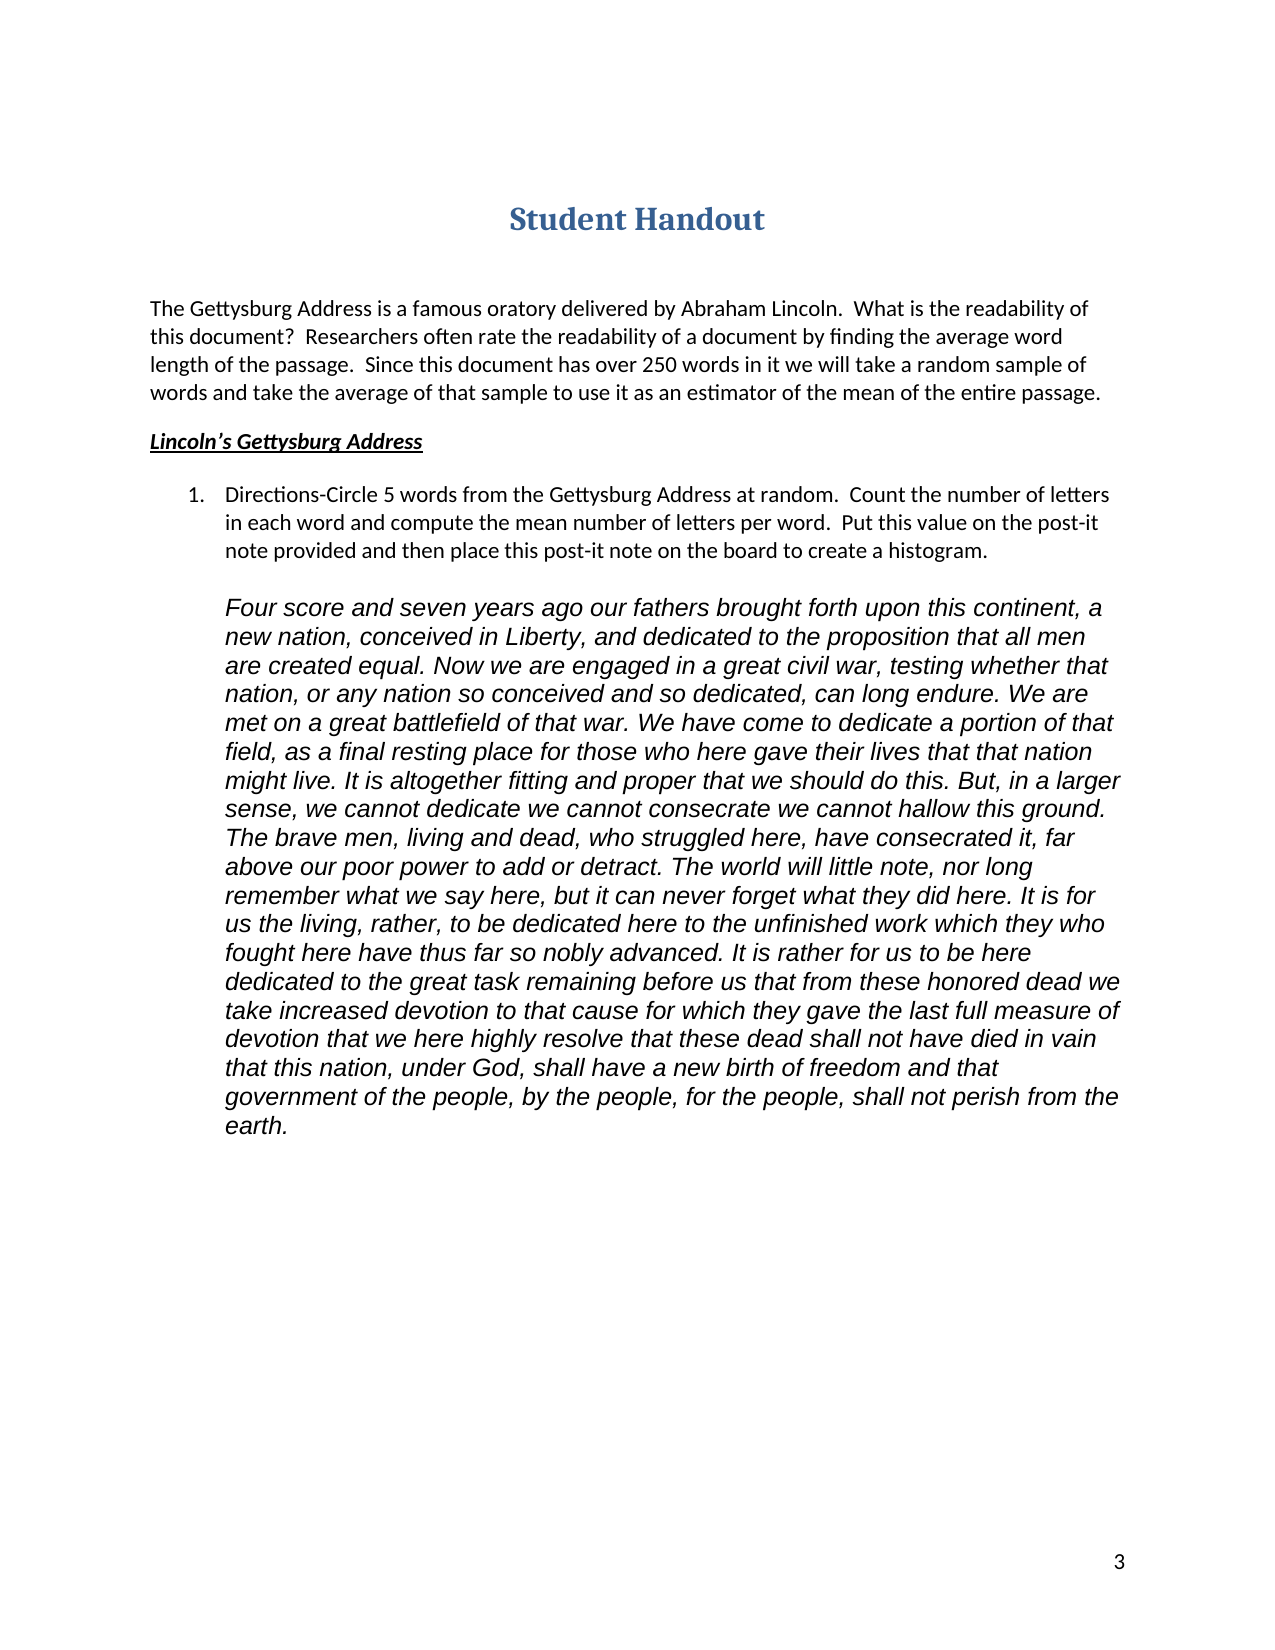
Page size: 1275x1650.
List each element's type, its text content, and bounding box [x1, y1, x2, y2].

text Four score and seven years ago our fathers brought forth upon this continent, a new nation, conceived in Liberty, and dedicated to the proposition that all men are created equal. Now we are engaged in a great civil war, testing whether that nation, or any nation so conceived and so dedicated, can long endure. We are met on a great battlefield of that war. We have come to dedicate a portion of that field, as a final resting place for those who here gave their lives that that nation might live. It is altogether fitting and proper that we should do this. But, in a larger sense, we cannot dedicate we cannot consecrate we cannot hallow this ground. The brave men, living and dead, who struggled here, have consecrated it, far above our poor power to add or detract. The world will little note, nor long remember what we say here, but it can never forget what they did here. It is for us the living, rather, to be dedicated here to the unfinished work which they who fought here have thus far so nobly advanced. It is rather for us to be here dedicated to the great task remaining before us that from these honored dead we take increased devotion to that cause for which they gave the last full measure of devotion that we here highly resolve that these dead shall not have died in vain that this nation, under God, shall have a new birth of freedom and that government of the people, by the people, for the people, shall not perish from the earth. [225, 593, 1125, 1139]
list Directions-Circle 5 words from the Gettysburg Address at random. Count the number of letters in each word and compute the mean number of letters per word. Put this value on the post-it note provided and then place this post-it note on the board to create a histogram. [187, 480, 1125, 564]
text The Gettysburg Address is a famous oratory delivered by Abraham Lincoln. What is the readability of this document? Researchers often rate the readability of a document by finding the average word length of the passage. Since this document has over 250 words in it we will take a random sample of words and take the average of that sample to use it as an estimator of the mean of the entire passage. [150, 294, 1125, 406]
subtitle Student Handout [150, 200, 1125, 238]
text Lincoln’s Gettysburg Address [150, 427, 1125, 455]
